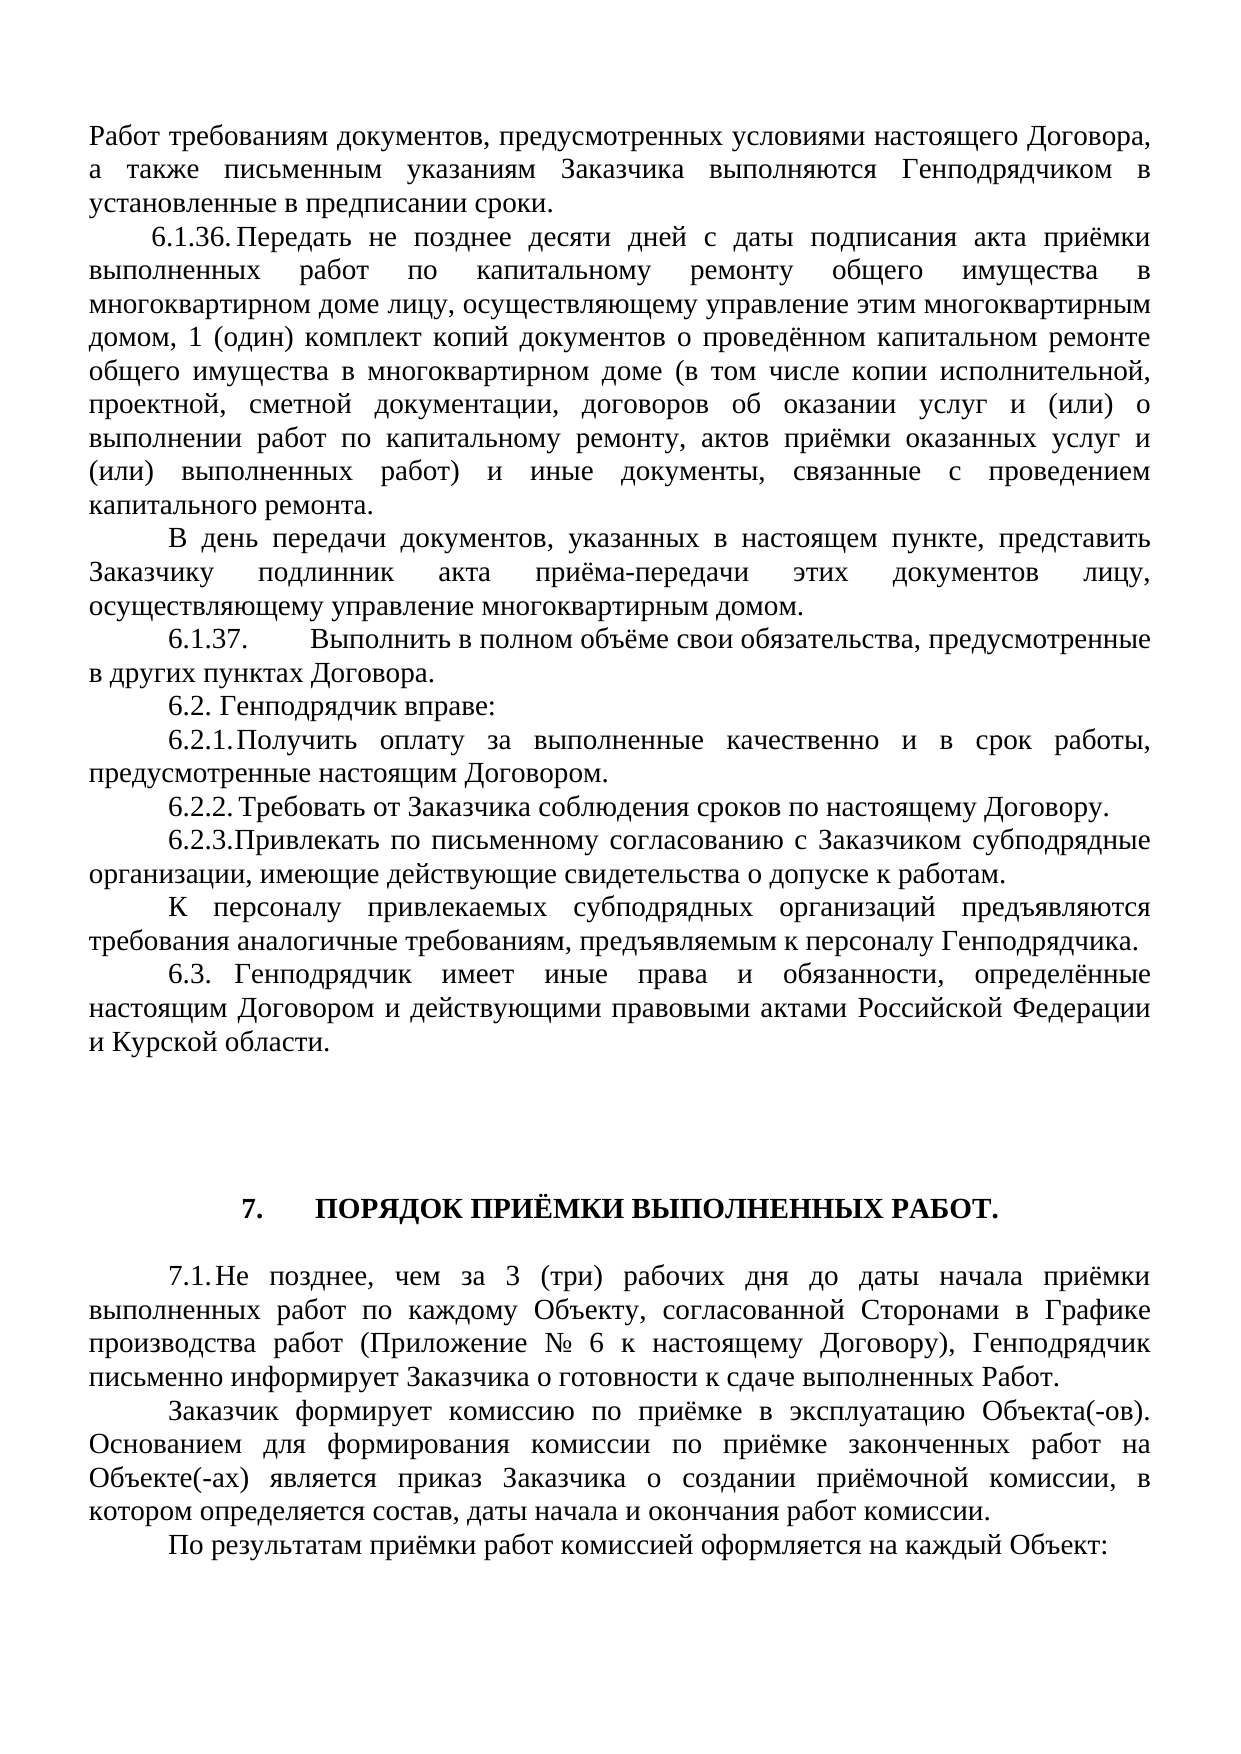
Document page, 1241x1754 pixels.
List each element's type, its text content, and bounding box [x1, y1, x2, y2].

list Генподрядчик имеет иные права и обязанности, определённые настоящим Договором и действующими правовыми актами Российской Федерации и Курской области. [89, 957, 1152, 1057]
list Генподрядчик вправе: [89, 688, 1152, 722]
list ПОРЯДОК ПРИЁМКИ ВЫПОЛНЕННЫХ РАБОТ. [89, 1191, 1152, 1225]
list Передать не позднее десяти дней с даты подписания акта приёмки выполненных работ по капитальному ремонту общего имущества в многоквартирном доме лицу, осуществляющему управление этим многоквартирным домом, 1 (один) комплект копий документов о проведённом капитальном ремонте общего имущества в многоквартирном доме (в том числе копии исполнительной, проектной, сметной документации, договоров об оказании услуг и (или) о выполнении работ по капитальному ремонту, актов приёмки оказанных услуг и (или) выполненных работ) и иные документы, связанные с проведением капитального ремонта. [89, 219, 1152, 521]
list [89, 118, 1152, 219]
list Получить оплату за выполненные качественно и в срок работы, предусмотренные настоящим Договором. [89, 722, 1152, 789]
text К персоналу привлекаемых субподрядных организаций предъявляются требования аналогичные требованиям, предъявляемым к персоналу Генподрядчика. [89, 889, 1152, 957]
text По результатам приёмки работ комиссией оформляется на каждый Объект: [89, 1527, 1152, 1560]
list Выполнить в полном объёме свои обязательства, предусмотренные в других пунктах Договора. [89, 621, 1152, 688]
list Не позднее, чем за 3 (три) рабочих дня до даты начала приёмки выполненных работ по каждому Объекту, согласованной Сторонами в Графике производства работ (Приложение № 6 к настоящему Договору), Генподрядчик письменно информирует Заказчика о готовности к сдаче выполненных Работ. [89, 1258, 1152, 1393]
text Заказчик формирует комиссию по приёмке в эксплуатацию Объекта(-ов). Основанием для формирования комиссии по приёмке законченных работ на Объекте(-ах) является приказ Заказчика о создании приёмочной комиссии, в котором определяется состав, даты начала и окончания работ комиссии. [89, 1393, 1152, 1527]
list Привлекать по письменному согласованию с Заказчиком субподрядные организации, имеющие действующие свидетельства о допуске к работам. [89, 822, 1152, 889]
text В день передачи документов, указанных в настоящем пункте, представить Заказчику подлинник акта приёма-передачи этих документов лицу, осуществляющему управление многоквартирным домом. [89, 521, 1152, 621]
list Требовать от Заказчика соблюдения сроков по настоящему Договору. [89, 789, 1152, 822]
